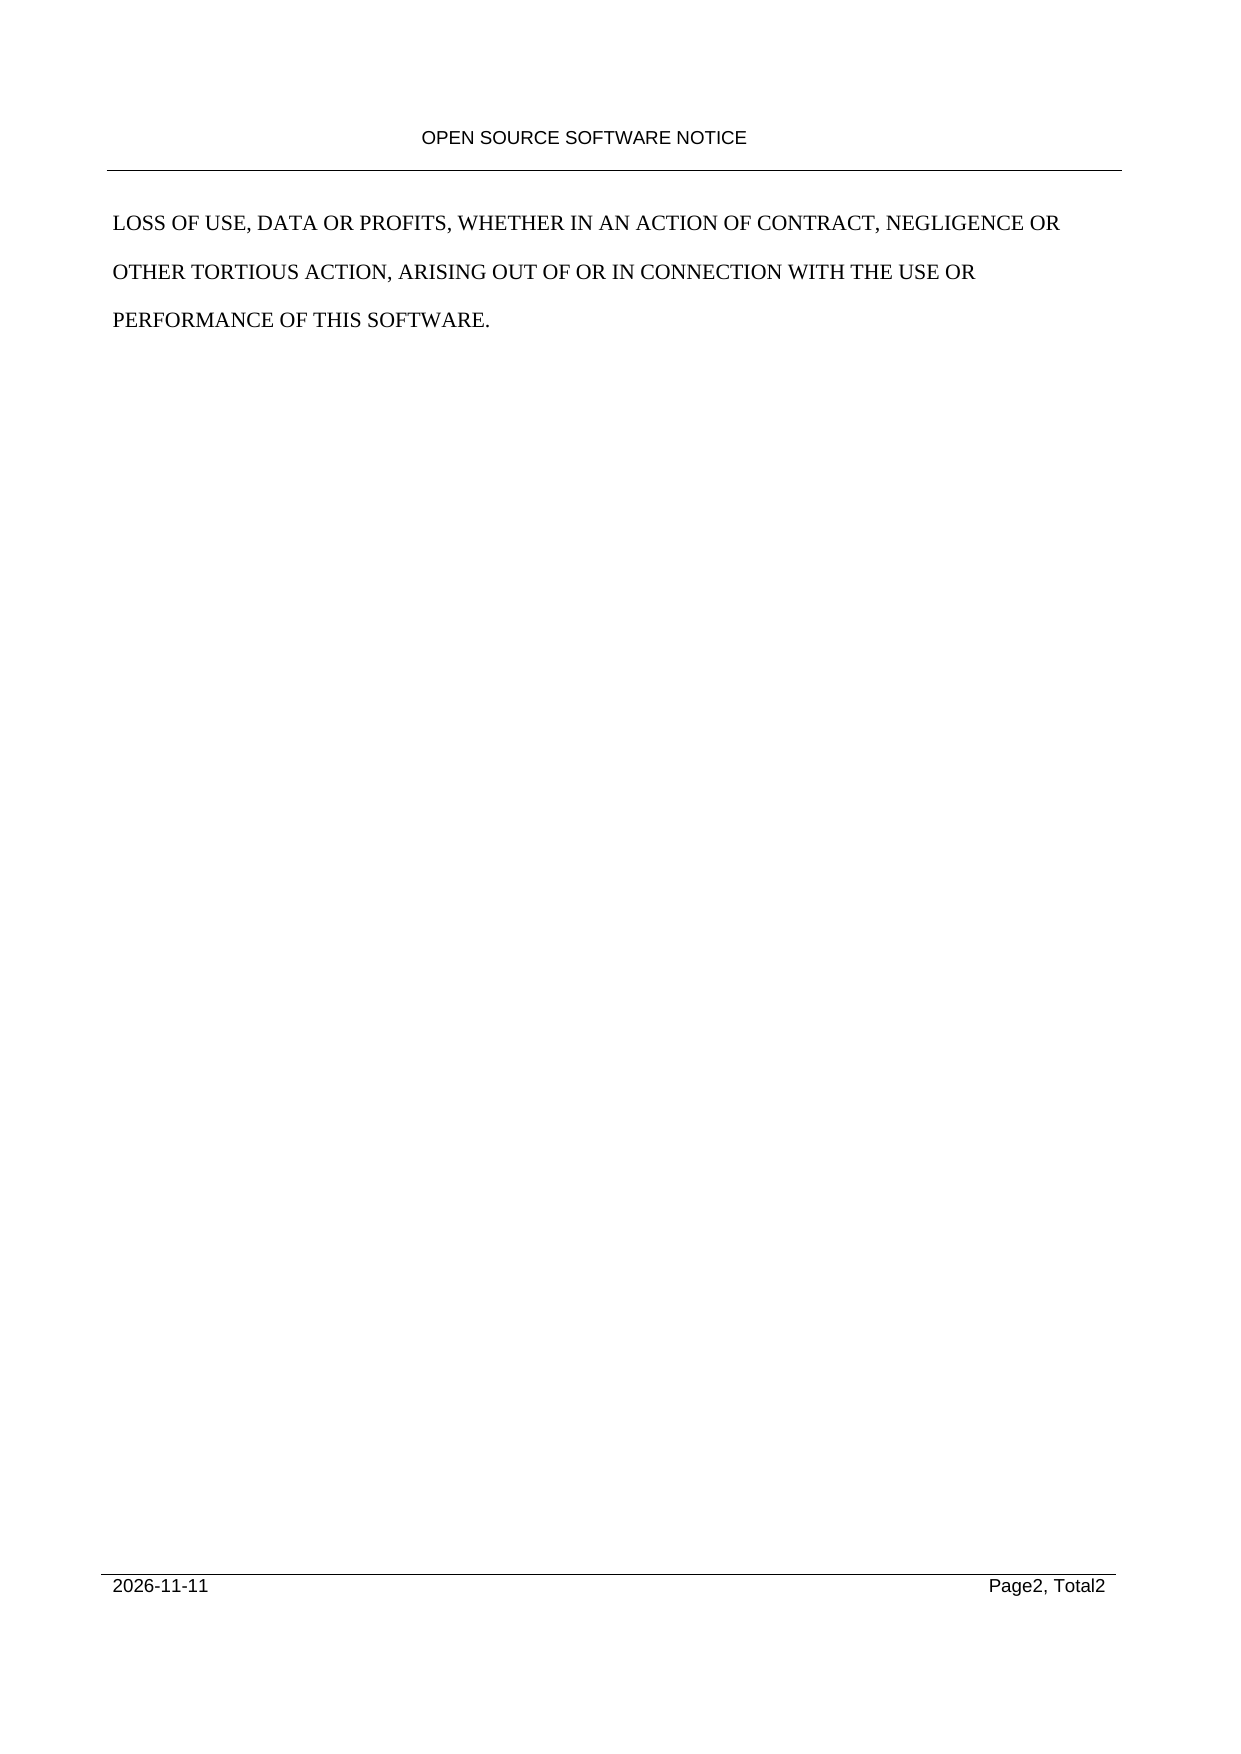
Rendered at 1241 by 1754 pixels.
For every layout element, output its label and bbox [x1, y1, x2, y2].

text [112, 206, 1128, 385]
